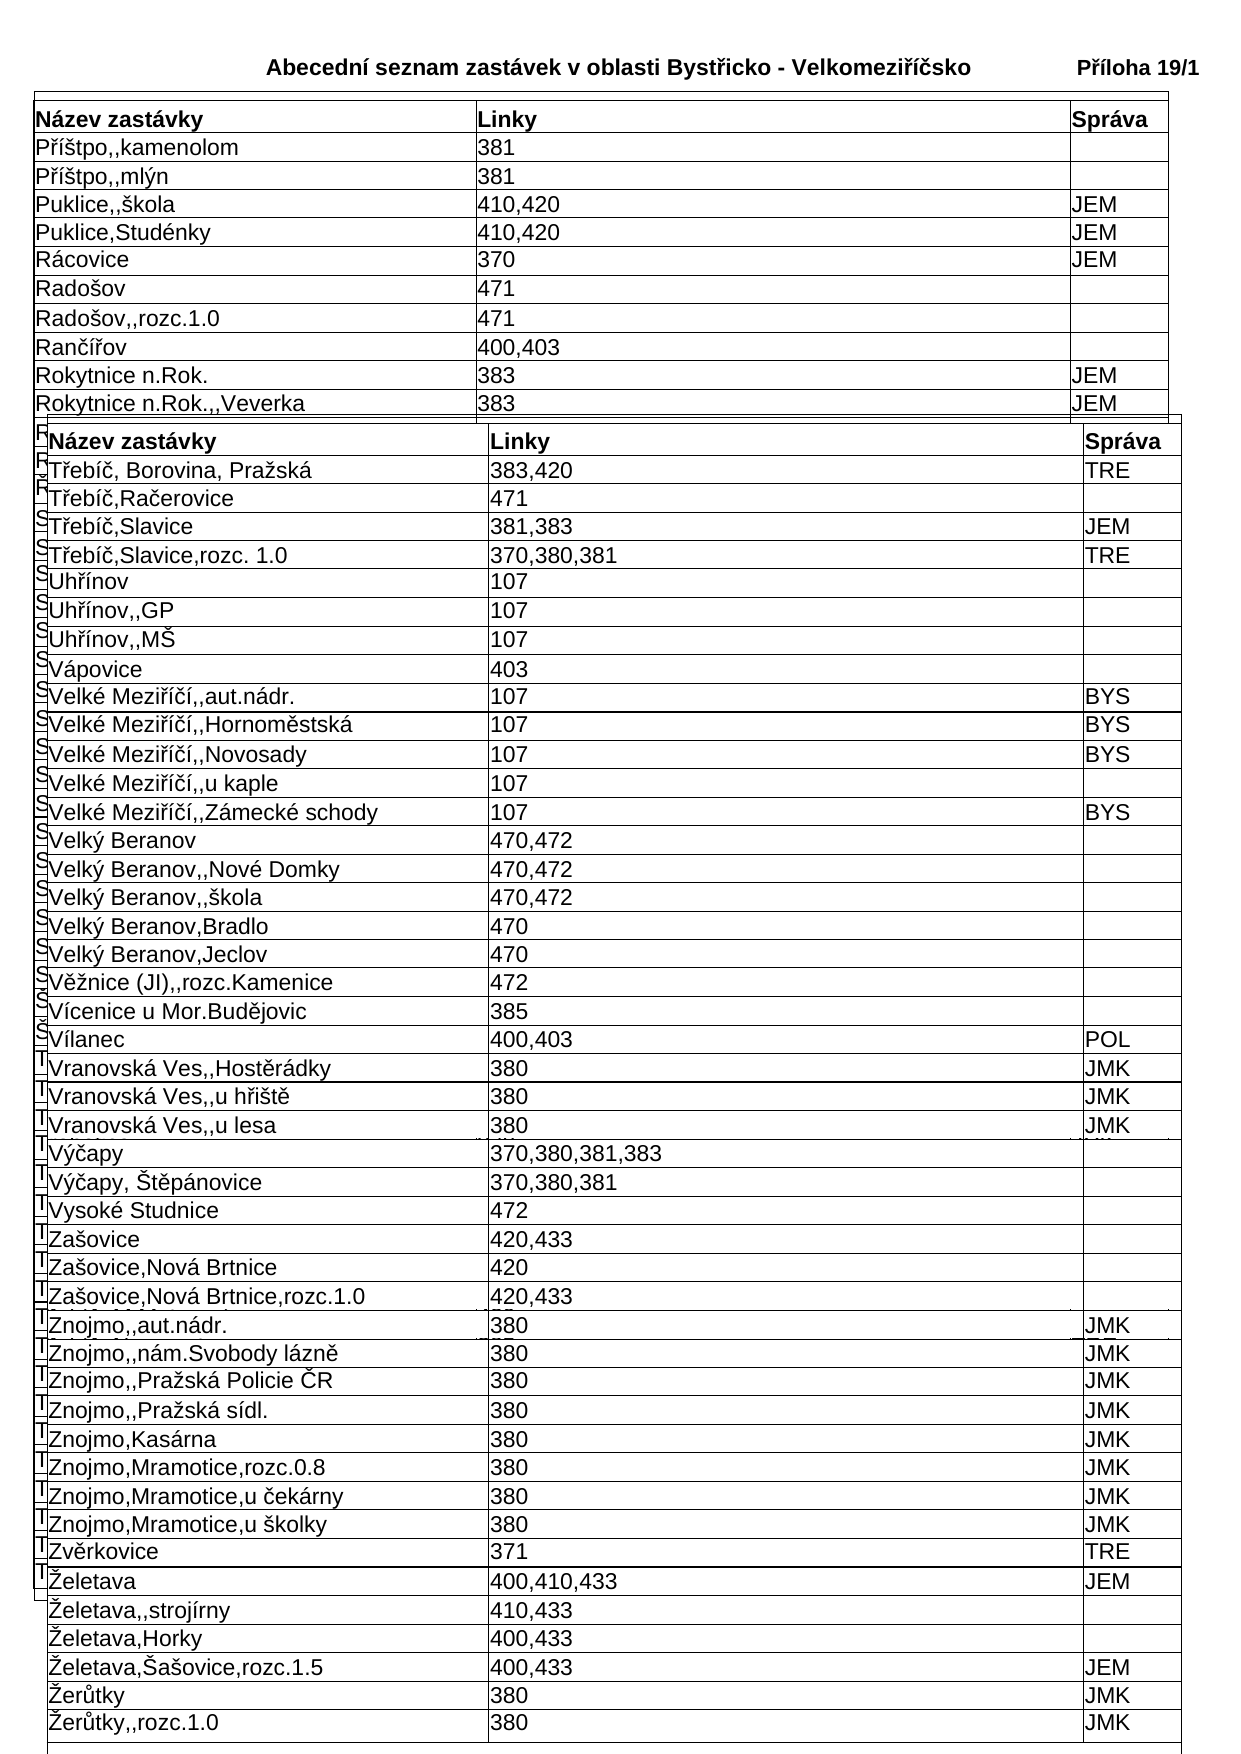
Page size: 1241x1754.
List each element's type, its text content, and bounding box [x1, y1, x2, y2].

table_cell 107 [489, 769, 1083, 797]
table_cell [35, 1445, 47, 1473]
table_cell 410,420 [477, 190, 1070, 217]
table_cell Velký Beranov [48, 826, 488, 854]
table_header Správa [1071, 101, 1168, 132]
table_cell Znojmo,Mramotice,u školky [48, 1510, 488, 1538]
table_cell Žerůtky,,rozc.1.0 [48, 1710, 488, 1742]
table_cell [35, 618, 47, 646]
table_cell 370 [477, 247, 1070, 275]
table_cell Zašovice,Nová Brtnice,rozc.1.0 [48, 1282, 488, 1309]
table_cell 400,403 [489, 1026, 1083, 1053]
table_cell Znojmo,,nám.Svobody lázně [48, 1340, 488, 1367]
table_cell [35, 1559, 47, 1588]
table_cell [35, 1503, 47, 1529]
table_cell JEM [1071, 218, 1168, 246]
table_cell 380 [489, 1340, 1083, 1367]
table_cell 383 [477, 390, 1070, 414]
table_cell [1084, 1168, 1181, 1196]
table_header Linky [489, 424, 1083, 455]
table_cell JEM [1071, 390, 1168, 414]
table_cell 381 [477, 133, 1070, 161]
table_cell Znojmo,,Pražská sídl. [48, 1396, 488, 1424]
table_cell 383 [477, 361, 1070, 389]
table_cell 380 [489, 1425, 1083, 1452]
table_cell JEM [1084, 1653, 1181, 1681]
table_cell Vranovská Ves,,u lesa [48, 1111, 488, 1138]
table_cell Znojmo,,Pražská Policie ČR [48, 1368, 488, 1395]
table_cell Třebíč, Borovina, Pražská [48, 456, 488, 483]
table_cell Věžnice (JI),,rozc.Kamenice [48, 968, 488, 996]
table_cell 471 [477, 276, 1070, 303]
table_cell [1084, 569, 1181, 597]
table_cell 470,472 [489, 883, 1083, 911]
table_cell 380 [489, 1682, 1083, 1709]
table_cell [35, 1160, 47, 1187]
table_cell [1071, 418, 1168, 423]
table_cell Želetava,Horky [48, 1625, 488, 1652]
table_cell 470,472 [489, 826, 1083, 854]
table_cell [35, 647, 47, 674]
table_cell Znojmo,Mramotice,rozc.0.8 [48, 1453, 488, 1481]
table_cell JMK [1084, 1340, 1181, 1367]
table_cell 420,433 [489, 1282, 1083, 1309]
table_cell 107 [489, 569, 1083, 597]
table_cell [1071, 133, 1168, 161]
table_cell [1071, 276, 1168, 303]
table_cell [1071, 162, 1168, 189]
table_cell Znojmo,Kasárna [48, 1425, 488, 1452]
table_cell Vranovská Ves,,u hřiště [48, 1083, 488, 1110]
table_cell Zašovice [48, 1225, 488, 1253]
table_cell Puklice,,škola [35, 190, 476, 217]
table_cell Radošov [35, 276, 476, 303]
table_cell Želetava,,strojírny [48, 1596, 488, 1623]
table_cell [1084, 826, 1181, 854]
table_cell 380 [489, 1710, 1083, 1742]
table_cell Vranovská Ves,,Hostěrádky [48, 1054, 488, 1081]
table_cell 380 [489, 1482, 1083, 1509]
table_cell [1084, 1625, 1181, 1652]
table_cell [1084, 940, 1181, 967]
table_cell [1084, 968, 1181, 996]
table_cell 381 [477, 162, 1070, 189]
table_cell [1071, 333, 1168, 360]
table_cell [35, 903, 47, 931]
table_cell [1084, 1282, 1181, 1309]
table_cell TRE [1084, 1539, 1181, 1566]
table_cell Velký Beranov,,Nové Domky [48, 855, 488, 882]
table_cell 380 [489, 1054, 1083, 1081]
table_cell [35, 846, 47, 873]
table_header Linky [477, 101, 1070, 132]
table_cell [1084, 598, 1181, 626]
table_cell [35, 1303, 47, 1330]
table_cell JEM [1084, 513, 1181, 540]
table_cell 380 [489, 1510, 1083, 1538]
table_cell [1071, 304, 1168, 332]
table_cell JMK [1084, 1710, 1181, 1742]
table_cell 400,410,433 [489, 1568, 1083, 1595]
table_cell 410,433 [489, 1596, 1083, 1623]
table_cell 472 [489, 1197, 1083, 1224]
table_cell 370,380,381,383 [489, 1140, 1083, 1167]
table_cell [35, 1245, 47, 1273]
table_cell 107 [489, 627, 1083, 654]
table_cell 370,380,381 [489, 1168, 1083, 1196]
table_cell Příštpo,,mlýn [35, 162, 476, 189]
table_cell Uhřínov [48, 569, 488, 597]
table_cell TRE [1084, 456, 1181, 483]
table_cell Vápovice [48, 655, 488, 683]
table_cell Zvěrkovice [48, 1539, 488, 1566]
table_cell BYS [1084, 684, 1181, 711]
table_cell 420,433 [489, 1225, 1083, 1253]
table_cell 400,433 [489, 1625, 1083, 1652]
table_cell Velké Meziříčí,,Zámecké schody [48, 798, 488, 825]
table_header Název zastávky [35, 101, 476, 132]
table_cell Radošov,,rozc.1.0 [35, 304, 476, 332]
table_cell JMK [1084, 1396, 1181, 1424]
table_cell 107 [489, 598, 1083, 626]
table_cell Puklice,Studénky [35, 218, 476, 246]
table_cell 380 [489, 1368, 1083, 1395]
table_cell [1084, 912, 1181, 939]
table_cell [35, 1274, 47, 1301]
table_cell Příštpo,,kamenolom [35, 133, 476, 161]
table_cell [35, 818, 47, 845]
table_cell Rokytnice n.Rok.,,Veverka [35, 390, 476, 417]
table_cell Žerůtky [48, 1682, 488, 1709]
table_cell Velký Beranov,Bradlo [48, 912, 488, 939]
table_cell Velké Meziříčí,,Hornoměstská [48, 713, 488, 740]
table_cell 380 [489, 1396, 1083, 1424]
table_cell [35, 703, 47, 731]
table_cell Výčapy [48, 1140, 488, 1167]
table_cell [1084, 655, 1181, 683]
table_cell Velké Meziříčí,,aut.nádr. [48, 684, 488, 711]
table_cell Velký Beranov,Jeclov [48, 940, 488, 967]
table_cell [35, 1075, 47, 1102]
table_cell 380 [489, 1083, 1083, 1110]
table_cell JMK [1084, 1111, 1181, 1138]
table_cell Rokytnice n.Rok. [35, 361, 476, 389]
table_cell [1084, 1225, 1181, 1253]
table_cell [1084, 627, 1181, 654]
table_cell JMK [1084, 1054, 1181, 1081]
table_cell Velké Meziříčí,,Novosady [48, 741, 488, 768]
table_cell Znojmo,Mramotice,u čekárny [48, 1482, 488, 1509]
table_cell JMK [1084, 1083, 1181, 1110]
table_cell JMK [1084, 1510, 1181, 1538]
table_cell [1084, 484, 1181, 512]
table_cell [1084, 1596, 1181, 1623]
table_cell JMK [1084, 1368, 1181, 1395]
table_cell 400,403 [477, 333, 1070, 360]
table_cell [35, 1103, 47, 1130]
table_cell Vílanec [48, 1026, 488, 1053]
table_cell Výčapy, Štěpánovice [48, 1168, 488, 1196]
table_cell 472 [489, 968, 1083, 996]
table_cell [1084, 1254, 1181, 1281]
table_cell Velký Beranov,,škola [48, 883, 488, 911]
table_cell BYS [1084, 713, 1181, 740]
table_cell Vícenice u Mor.Budějovic [48, 997, 488, 1025]
table_cell 370,380,381 [489, 541, 1083, 568]
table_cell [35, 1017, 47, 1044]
table_cell TRE [1084, 541, 1181, 568]
table_cell Vysoké Studnice [48, 1197, 488, 1224]
table_cell 400,433 [489, 1653, 1083, 1681]
table_cell Třebíč,Račerovice [48, 484, 488, 512]
table_cell [1084, 769, 1181, 797]
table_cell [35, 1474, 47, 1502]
table_cell 420 [489, 1254, 1083, 1281]
table_cell Želetava [48, 1568, 488, 1595]
table_cell 381,383 [489, 513, 1083, 540]
table_cell Třebíč,Slavice [48, 513, 488, 540]
table_cell 107 [489, 741, 1083, 768]
table_cell JEM [1071, 247, 1168, 275]
table_cell JMK [1084, 1453, 1181, 1481]
table_cell [1084, 997, 1181, 1025]
table_cell 107 [489, 798, 1083, 825]
table_cell BYS [1084, 798, 1181, 825]
table_cell JEM [1071, 190, 1168, 217]
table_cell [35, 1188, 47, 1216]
table_cell 410,420 [477, 218, 1070, 246]
table_cell [1084, 855, 1181, 882]
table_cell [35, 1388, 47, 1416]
table_cell [1084, 1140, 1181, 1167]
table_cell 470,472 [489, 855, 1083, 882]
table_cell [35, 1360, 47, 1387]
table_cell JEM [1071, 361, 1168, 389]
table_cell POL [1084, 1026, 1181, 1053]
table_cell Třebíč,Slavice,rozc. 1.0 [48, 541, 488, 568]
table_cell 383,420 [489, 456, 1083, 483]
table_cell 380 [489, 1111, 1083, 1138]
table_cell 380 [489, 1453, 1083, 1481]
table_cell Uhřínov,,MŠ [48, 627, 488, 654]
table_cell Velké Meziříčí,,u kaple [48, 769, 488, 797]
table_cell Zašovice,Nová Brtnice [48, 1254, 488, 1281]
table_cell 371 [489, 1539, 1083, 1566]
table_cell 471 [489, 484, 1083, 512]
table_cell Želetava,Šašovice,rozc.1.5 [48, 1653, 488, 1681]
table_cell 470 [489, 940, 1083, 967]
table_header Název zastávky [48, 424, 488, 455]
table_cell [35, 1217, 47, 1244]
table_cell JMK [1084, 1425, 1181, 1452]
table_header Správa [1084, 424, 1181, 455]
table_cell [1084, 1197, 1181, 1224]
table_cell JMK [1084, 1482, 1181, 1509]
table_cell 471 [477, 304, 1070, 332]
table_cell JMK [1084, 1682, 1181, 1709]
table_cell [1084, 883, 1181, 911]
table_cell 107 [489, 684, 1083, 711]
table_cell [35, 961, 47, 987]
table_cell Znojmo,,aut.nádr. [48, 1311, 488, 1338]
table_cell 107 [489, 713, 1083, 740]
table_cell Rácovice [35, 247, 476, 275]
table_cell BYS [1084, 741, 1181, 768]
table_cell 403 [489, 655, 1083, 683]
table_cell 385 [489, 997, 1083, 1025]
table_cell 470 [489, 912, 1083, 939]
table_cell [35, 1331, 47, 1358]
table_cell JEM [1084, 1568, 1181, 1595]
table_cell Rančířov [35, 333, 476, 360]
table_cell JMK [1084, 1311, 1181, 1338]
table_cell 380 [489, 1311, 1083, 1338]
table_cell Uhřínov,,GP [48, 598, 488, 626]
